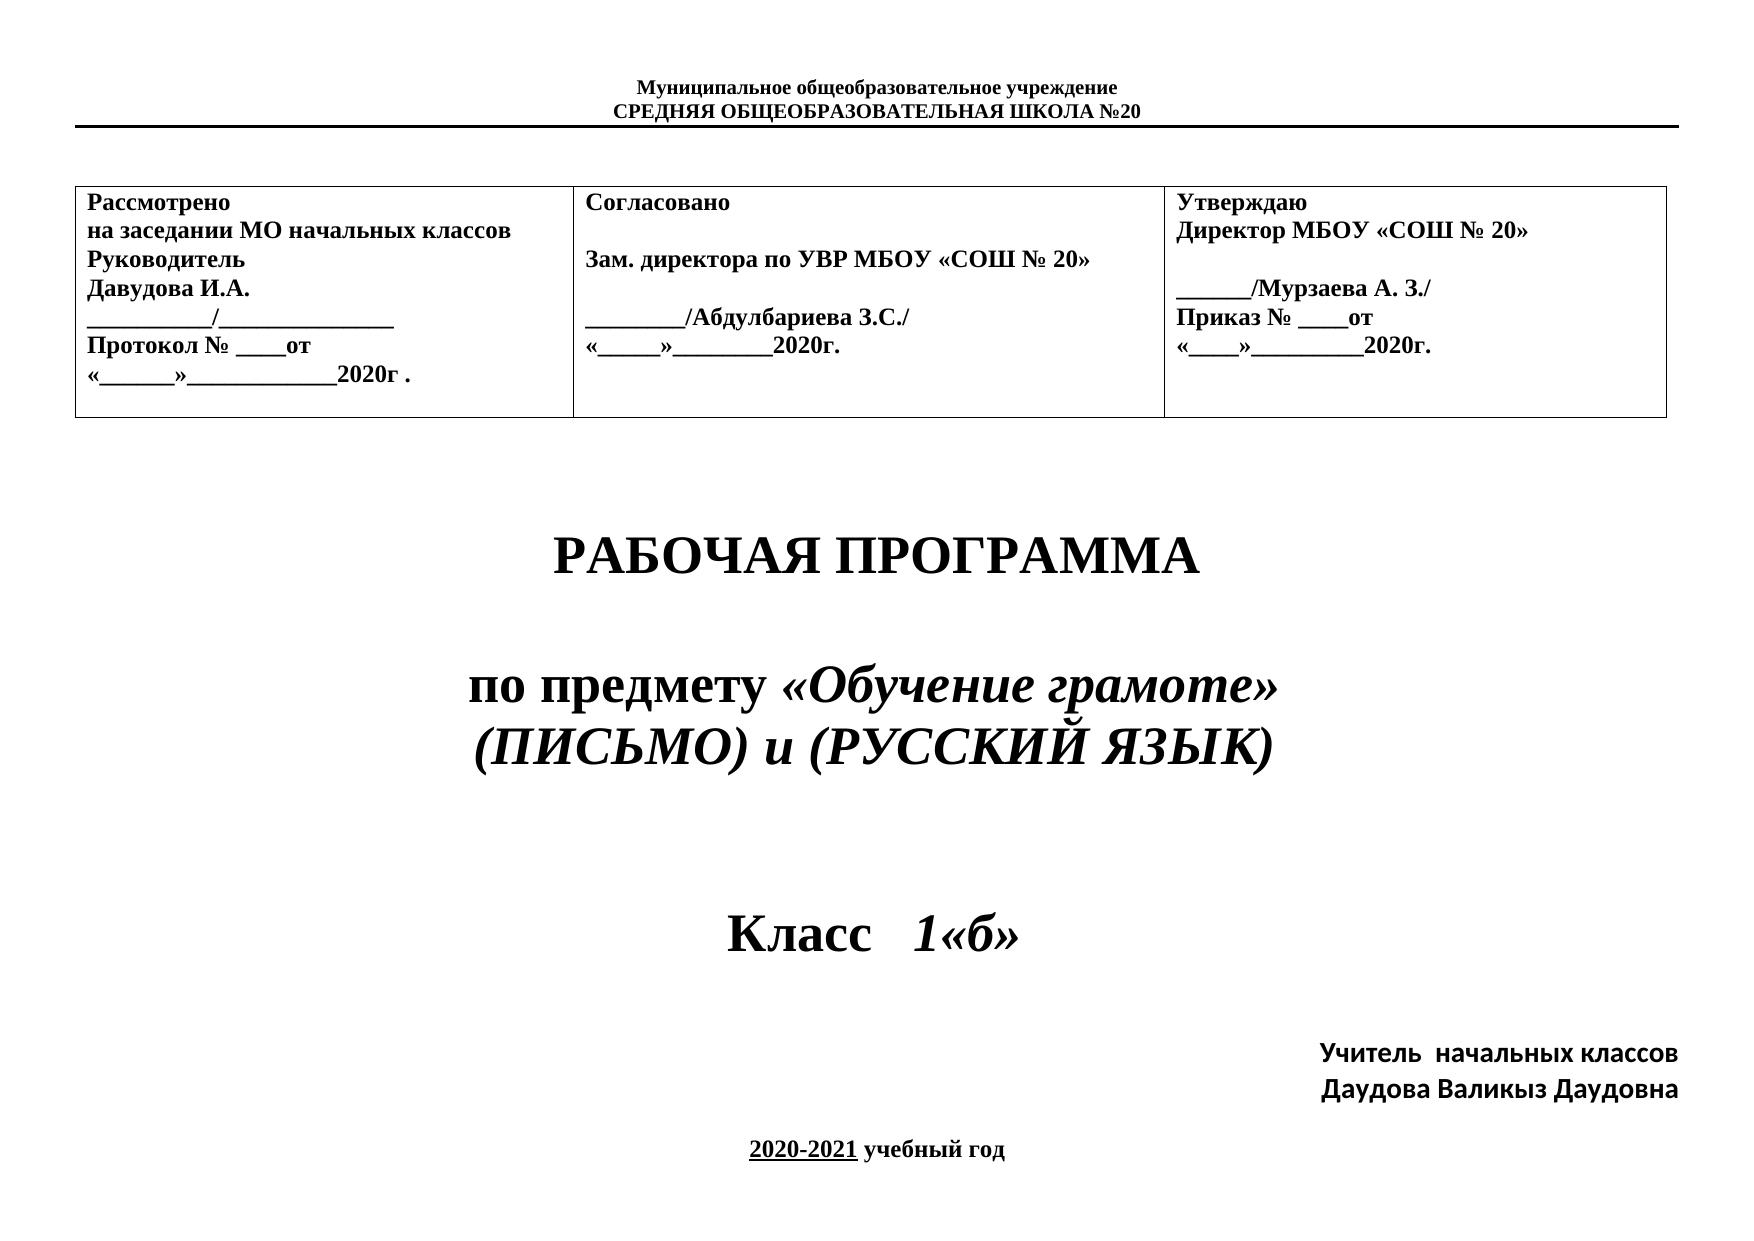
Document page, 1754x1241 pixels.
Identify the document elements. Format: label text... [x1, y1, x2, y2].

text Даудова Валикыз Даудовна [75, 1070, 1679, 1106]
text по предмету «Обучение грамоте» [75, 652, 1679, 714]
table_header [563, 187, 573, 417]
table_header Согласовано Зам. директора по УВР МБОУ «СОШ № 20» ________/Абдулбариева З.С./ «_____»________2020г. [574, 187, 1164, 417]
text (ПИСЬМО) и (РУССКИЙ ЯЗЫК) [75, 714, 1679, 776]
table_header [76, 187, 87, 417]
text 2020-2021 учебный год [75, 1134, 1679, 1163]
text Муниципальное общеобразовательное учреждение [75, 75, 1679, 99]
text Учитель начальных классов [75, 1034, 1679, 1070]
text РАБОЧАЯ ПРОГРАММА [75, 523, 1679, 586]
text Класс 1«б» [75, 901, 1679, 963]
text СРЕДНЯЯ ОБЩЕОБРАЗОВАТЕЛЬНАЯ ШКОЛА №20 [75, 99, 1679, 125]
table_header Утверждаю Директор МБОУ «СОШ № 20» ______/Мурзаева А. З./ Приказ № ____от «____»_________2020г. [1165, 187, 1666, 417]
